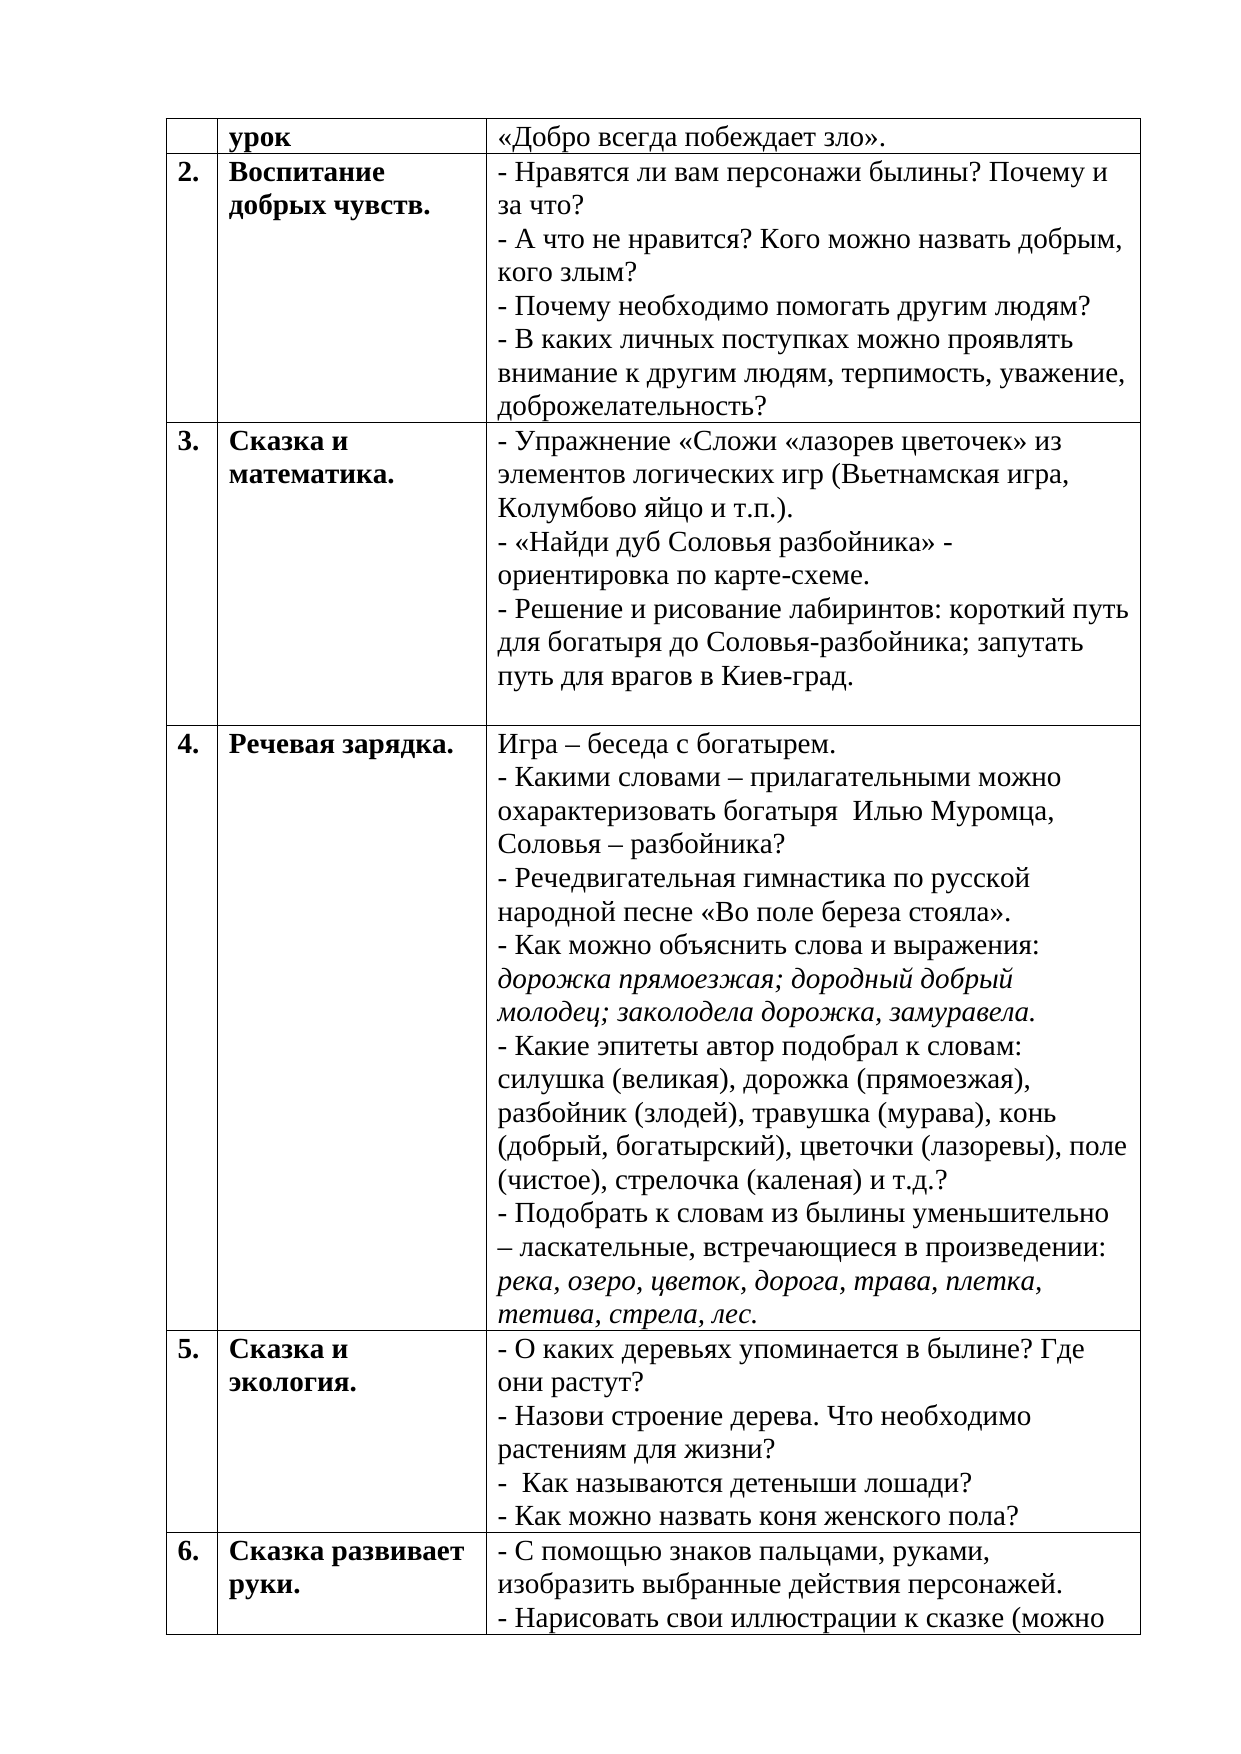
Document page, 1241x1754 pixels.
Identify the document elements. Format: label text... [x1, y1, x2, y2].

table_cell - О каких деревьях упоминается в былине? Где они растут? - Назови строение дерева. Что необходимо растениям для жизни? - Как называются детеныши лошади? - Как можно назвать коня женского пола? [487, 1331, 1140, 1532]
table_cell Воспитание добрых чувств. [218, 154, 486, 422]
table_cell 1. [167, 119, 217, 153]
table_cell Речевая зарядка. [218, 726, 486, 1330]
table_cell 6. [167, 1533, 217, 1634]
table_cell - Нравятся ли вам персонажи былины? Почему и за что? - А что не нравится? Кого можно назвать добрым, кого злым? - Почему необходимо помогать другим людям? - В каких личных поступках можно проявлять внимание к другим людям, терпимость, уважение, доброжелательность? [487, 154, 1140, 422]
table_cell - Упражнение «Сложи «лазорев цветочек» из элементов логических игр (Вьетнамская игра, Колумбово яйцо и т.п.). - «Найди дуб Соловья разбойника» - ориентировка по карте-схеме. - Решение и рисование лабиринтов: короткий путь для богатыря до Соловья-разбойника; запутать путь для врагов в Киев-град. [487, 423, 1140, 725]
table_cell Сказка и математика. [218, 423, 486, 725]
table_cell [487, 1533, 1140, 1634]
table_cell Сказка и экология. [218, 1331, 486, 1532]
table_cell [487, 119, 1140, 153]
table_cell 3. [167, 423, 217, 725]
table_cell 2. [167, 154, 217, 422]
table_cell Игра – беседа с богатырем. - Какими словами – прилагательными можно охарактеризовать богатыря Илью Муромца, Соловья – разбойника? - Речедвигательная гимнастика по русской народной песне «Во поле береза стояла». - Как можно объяснить слова и выражения: дорожка прямоезжая; дородный добрый молодец; заколодела дорожка, замуравела. - Какие эпитеты автор подобрал к словам: силушка (великая), дорожка (прямоезжая), разбойник (злодей), травушка (мурава), конь (добрый, богатырский), цветочки (лазоревы), поле (чистое), стрелочка (каленая) и т.д.? - Подобрать к словам из былины уменьшительно – ласкательные, встречающиеся в произведении: река, озеро, цветок, дорога, трава, плетка, тетива, стрела, лес. [487, 726, 1140, 1330]
table_cell 4. [167, 726, 217, 1330]
table_cell 5. [167, 1331, 217, 1532]
table_cell Нравственный урок [218, 119, 486, 153]
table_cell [218, 1533, 486, 1634]
